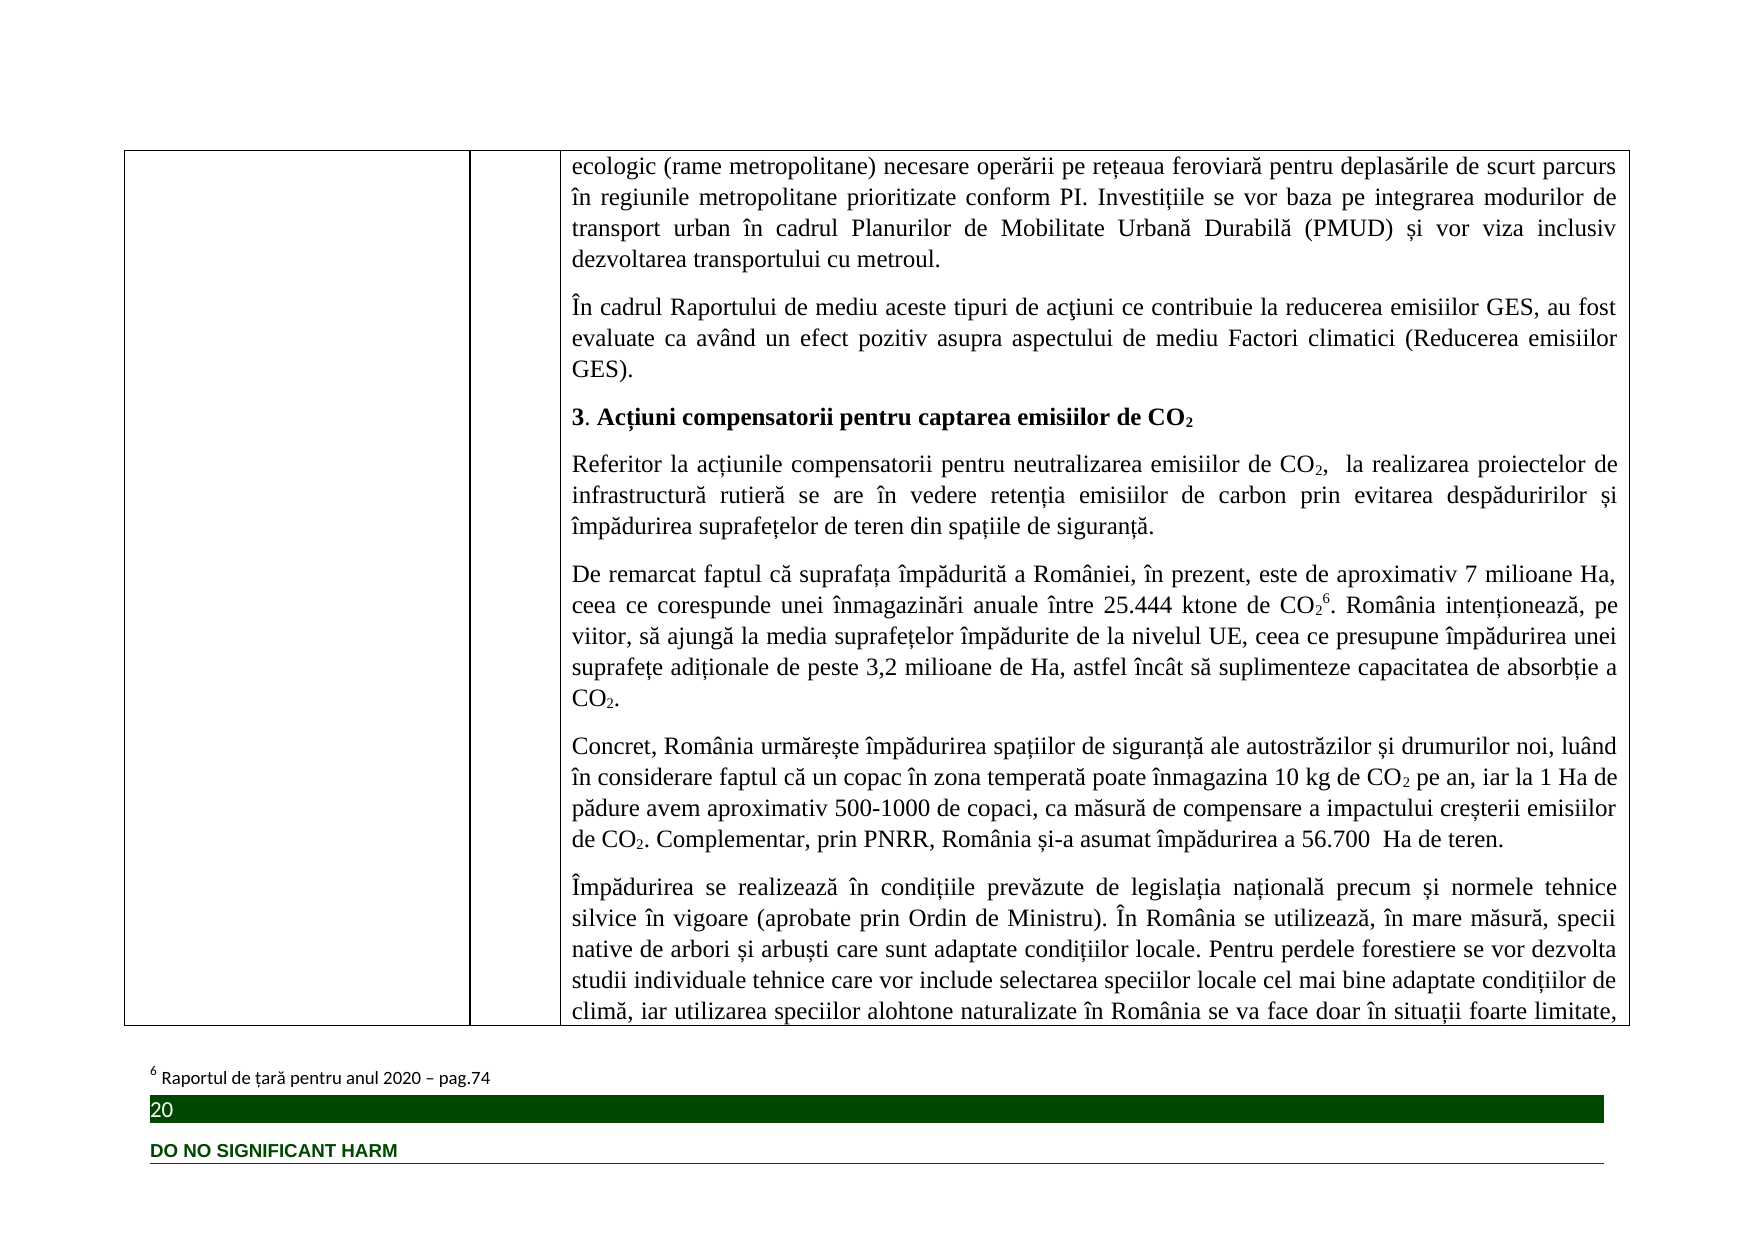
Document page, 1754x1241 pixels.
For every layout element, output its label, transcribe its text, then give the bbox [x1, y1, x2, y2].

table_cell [125, 151, 469, 1025]
table_cell X [471, 151, 560, 1025]
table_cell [561, 151, 1629, 1025]
